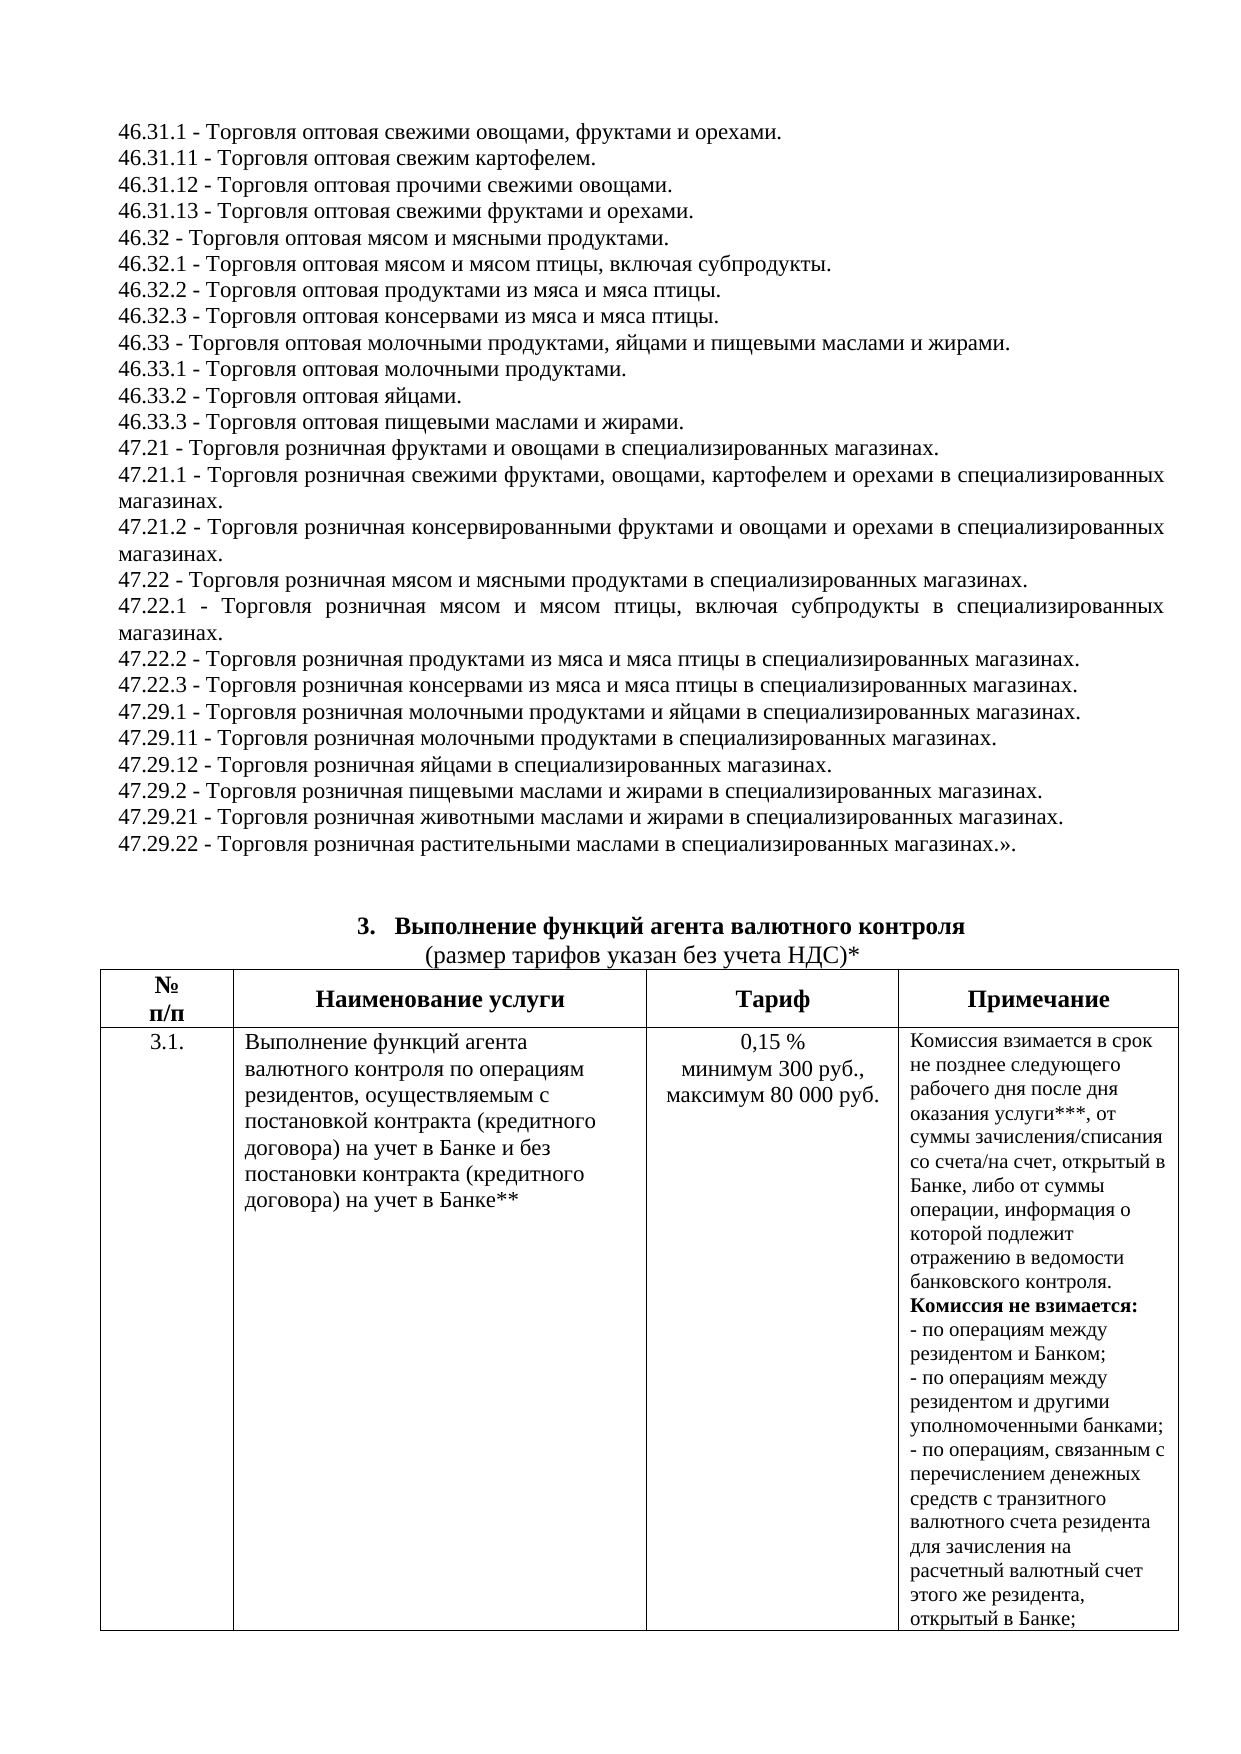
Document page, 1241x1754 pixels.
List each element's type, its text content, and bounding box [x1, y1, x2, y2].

text 47.21.2 - Торговля розничная консервированными фруктами и овощами и орехами в специализированных магазинах. [118, 513, 1167, 566]
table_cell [899, 1028, 1178, 1630]
table_header Тариф [647, 970, 898, 1027]
text 46.32.2 - Торговля оптовая продуктами из мяса и мяса птицы. [118, 276, 1167, 303]
text 47.21 - Торговля розничная фруктами и овощами в специализированных магазинах. [118, 434, 1167, 461]
text 47.22.2 - Торговля розничная продуктами из мяса и мяса птицы в специализированных магазинах. [118, 645, 1167, 672]
text 47.29.1 - Торговля розничная молочными продуктами и яйцами в специализированных магазинах. [118, 698, 1167, 724]
text 47.21.1 - Торговля розничная свежими фруктами, овощами, картофелем и орехами в специализированных магазинах. [118, 461, 1167, 513]
table_header № п/п [101, 970, 233, 1027]
text 47.22.1 - Торговля розничная мясом и мясом птицы, включая субпродукты в специализированных магазинах. [118, 592, 1167, 645]
text 46.31.13 - Торговля оптовая свежими фруктами и орехами. [118, 197, 1167, 223]
text (размер тарифов указан без учета НДС)* [118, 940, 1167, 969]
text 46.32 - Торговля оптовая мясом и мясными продуктами. [118, 223, 1167, 250]
table_header Примечание [899, 970, 1178, 1027]
text 46.31.12 - Торговля оптовая прочими свежими овощами. [118, 171, 1167, 197]
text 46.33 - Торговля оптовая молочными продуктами, яйцами и пищевыми маслами и жирами. [118, 329, 1167, 355]
text 47.29.2 - Торговля розничная пищевыми маслами и жирами в специализированных магазинах. [118, 777, 1167, 803]
text 46.33.3 - Торговля оптовая пищевыми маслами и жирами. [118, 408, 1167, 434]
text 46.33.1 - Торговля оптовая молочными продуктами. [118, 355, 1167, 382]
text 47.29.12 - Торговля розничная яйцами в специализированных магазинах. [118, 751, 1167, 777]
subtitle Выполнение функций агента валютного контроля [156, 911, 1167, 940]
text 47.29.22 - Торговля розничная растительными маслами в специализированных магазинах.». [118, 830, 1167, 856]
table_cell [647, 1028, 898, 1630]
text 47.29.21 - Торговля розничная животными маслами и жирами в специализированных магазинах. [118, 803, 1167, 830]
table_cell 3.1. [101, 1028, 233, 1630]
table_header Наименование услуги [234, 970, 646, 1027]
text 47.22 - Торговля розничная мясом и мясными продуктами в специализированных магазинах. [118, 566, 1167, 592]
text 46.31.11 - Торговля оптовая свежим картофелем. [118, 144, 1167, 171]
text 46.32.3 - Торговля оптовая консервами из мяса и мяса птицы. [118, 303, 1167, 329]
text 47.22.3 - Торговля розничная консервами из мяса и мяса птицы в специализированных магазинах. [118, 672, 1167, 698]
text 47.29.11 - Торговля розничная молочными продуктами в специализированных магазинах. [118, 724, 1167, 751]
text 46.33.2 - Торговля оптовая яйцами. [118, 382, 1167, 408]
text 46.32.1 - Торговля оптовая мясом и мясом птицы, включая субпродукты. [118, 250, 1167, 276]
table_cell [234, 1028, 646, 1630]
text 46.31.1 - Торговля оптовая свежими овощами, фруктами и орехами. [118, 118, 1167, 144]
